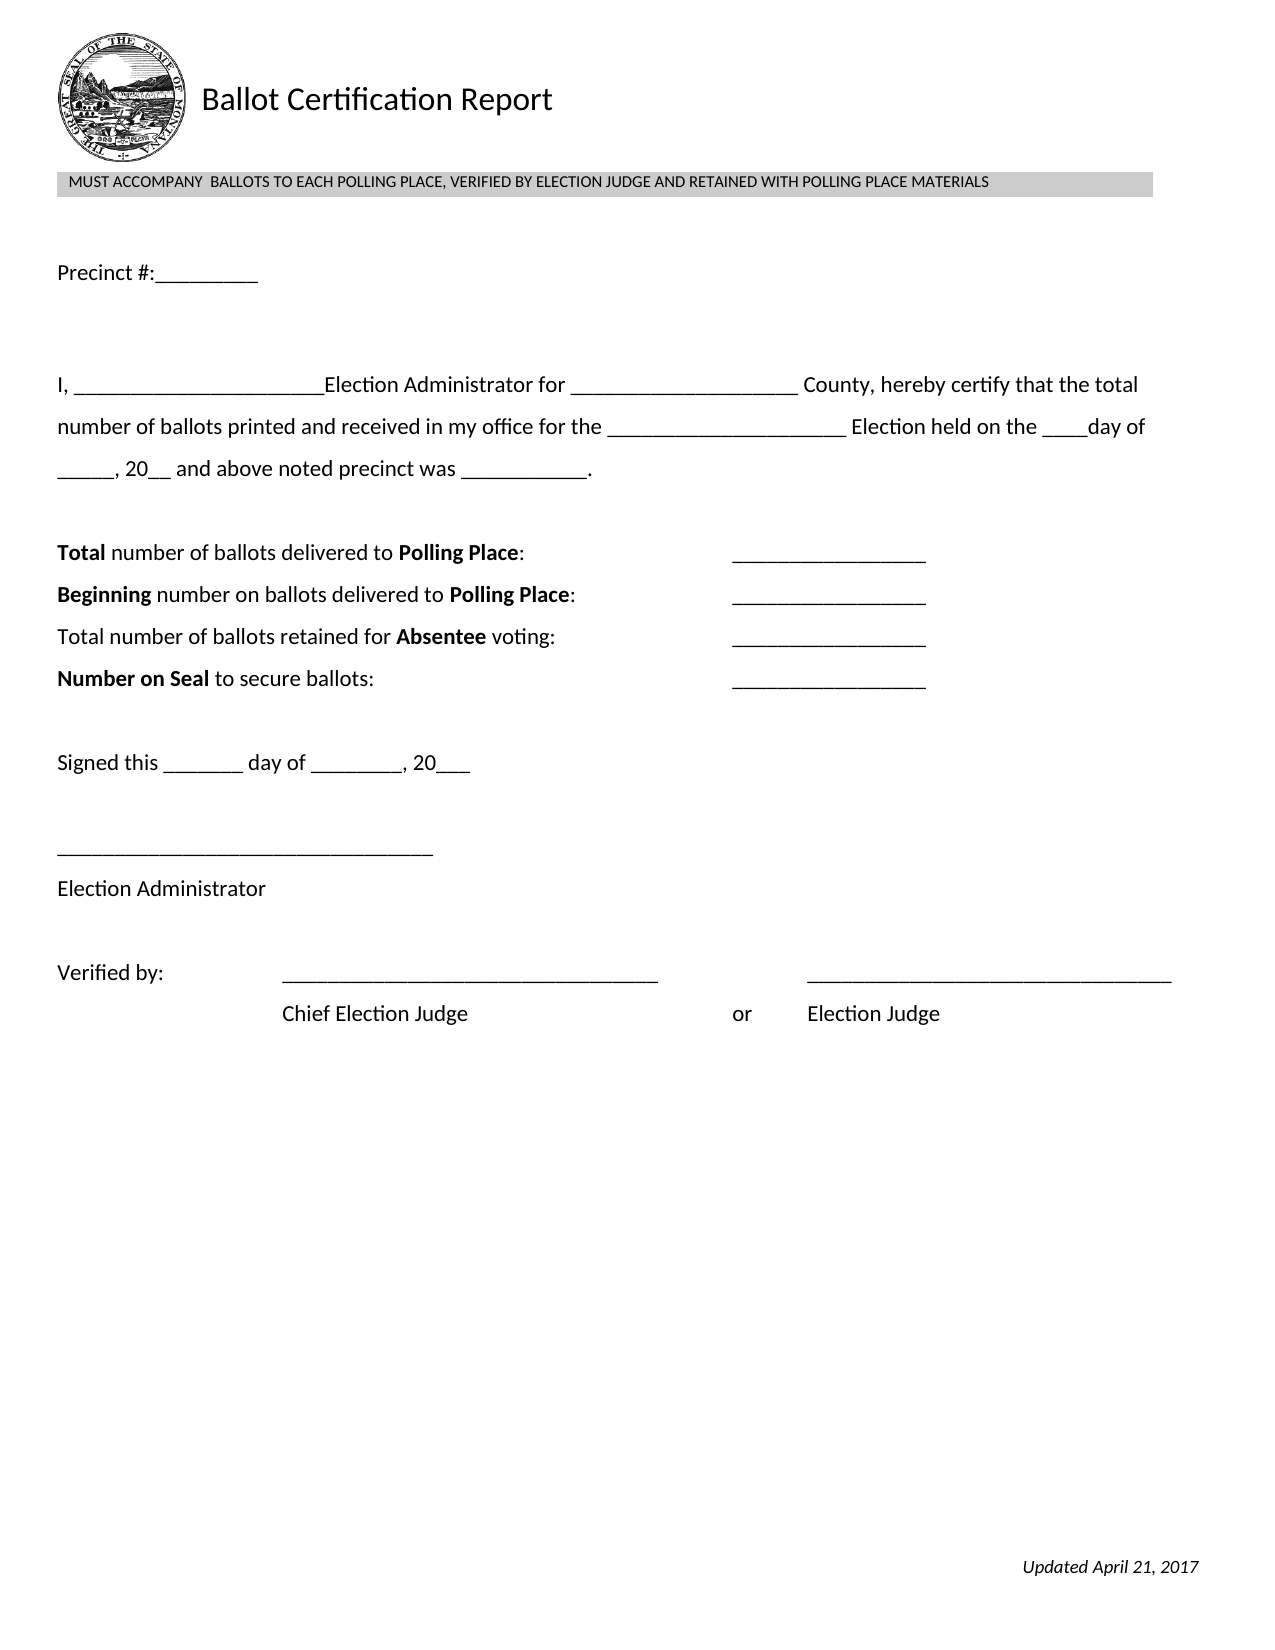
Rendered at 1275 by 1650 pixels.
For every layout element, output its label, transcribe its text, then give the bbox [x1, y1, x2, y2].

table_header Ballot Certification Report [190, 30, 1153, 172]
text Number on Seal to secure ballots: _________________ [57, 664, 1200, 692]
text Verified by: _________________________________ ________________________________ [57, 958, 1200, 986]
text Chief Election Judge or Election Judge [57, 999, 1200, 1028]
text I, ______________________Election Administrator for ____________________ County, hereby certify that the total number of ballots printed and received in my office for the _____________________ Election held on the ____day of _____, 20__ and above noted precinct was ___________. [57, 370, 1200, 482]
text _________________________________ [57, 832, 1200, 860]
text Total number of ballots delivered to Polling Place: _________________ [57, 538, 1200, 566]
text Election Administrator [57, 874, 1200, 902]
text Updated April 21, 2017 [57, 1556, 1200, 1578]
text Signed this _______ day of ________, 20___ [57, 748, 1200, 776]
table_header [57, 30, 190, 172]
table_cell MUST ACCOMPANY BALLOTS TO EACH POLLING PLACE, VERIFIED BY ELECTION JUDGE RETAINED WITH POLLING PLACE MATERIALS [57, 172, 1153, 197]
text Total number of ballots retained for Absentee voting: _________________ [57, 622, 1200, 650]
text Beginning number on ballots delivered to Polling Place: _________________ [57, 580, 1200, 608]
text Precinct #:_________ [57, 258, 1200, 286]
